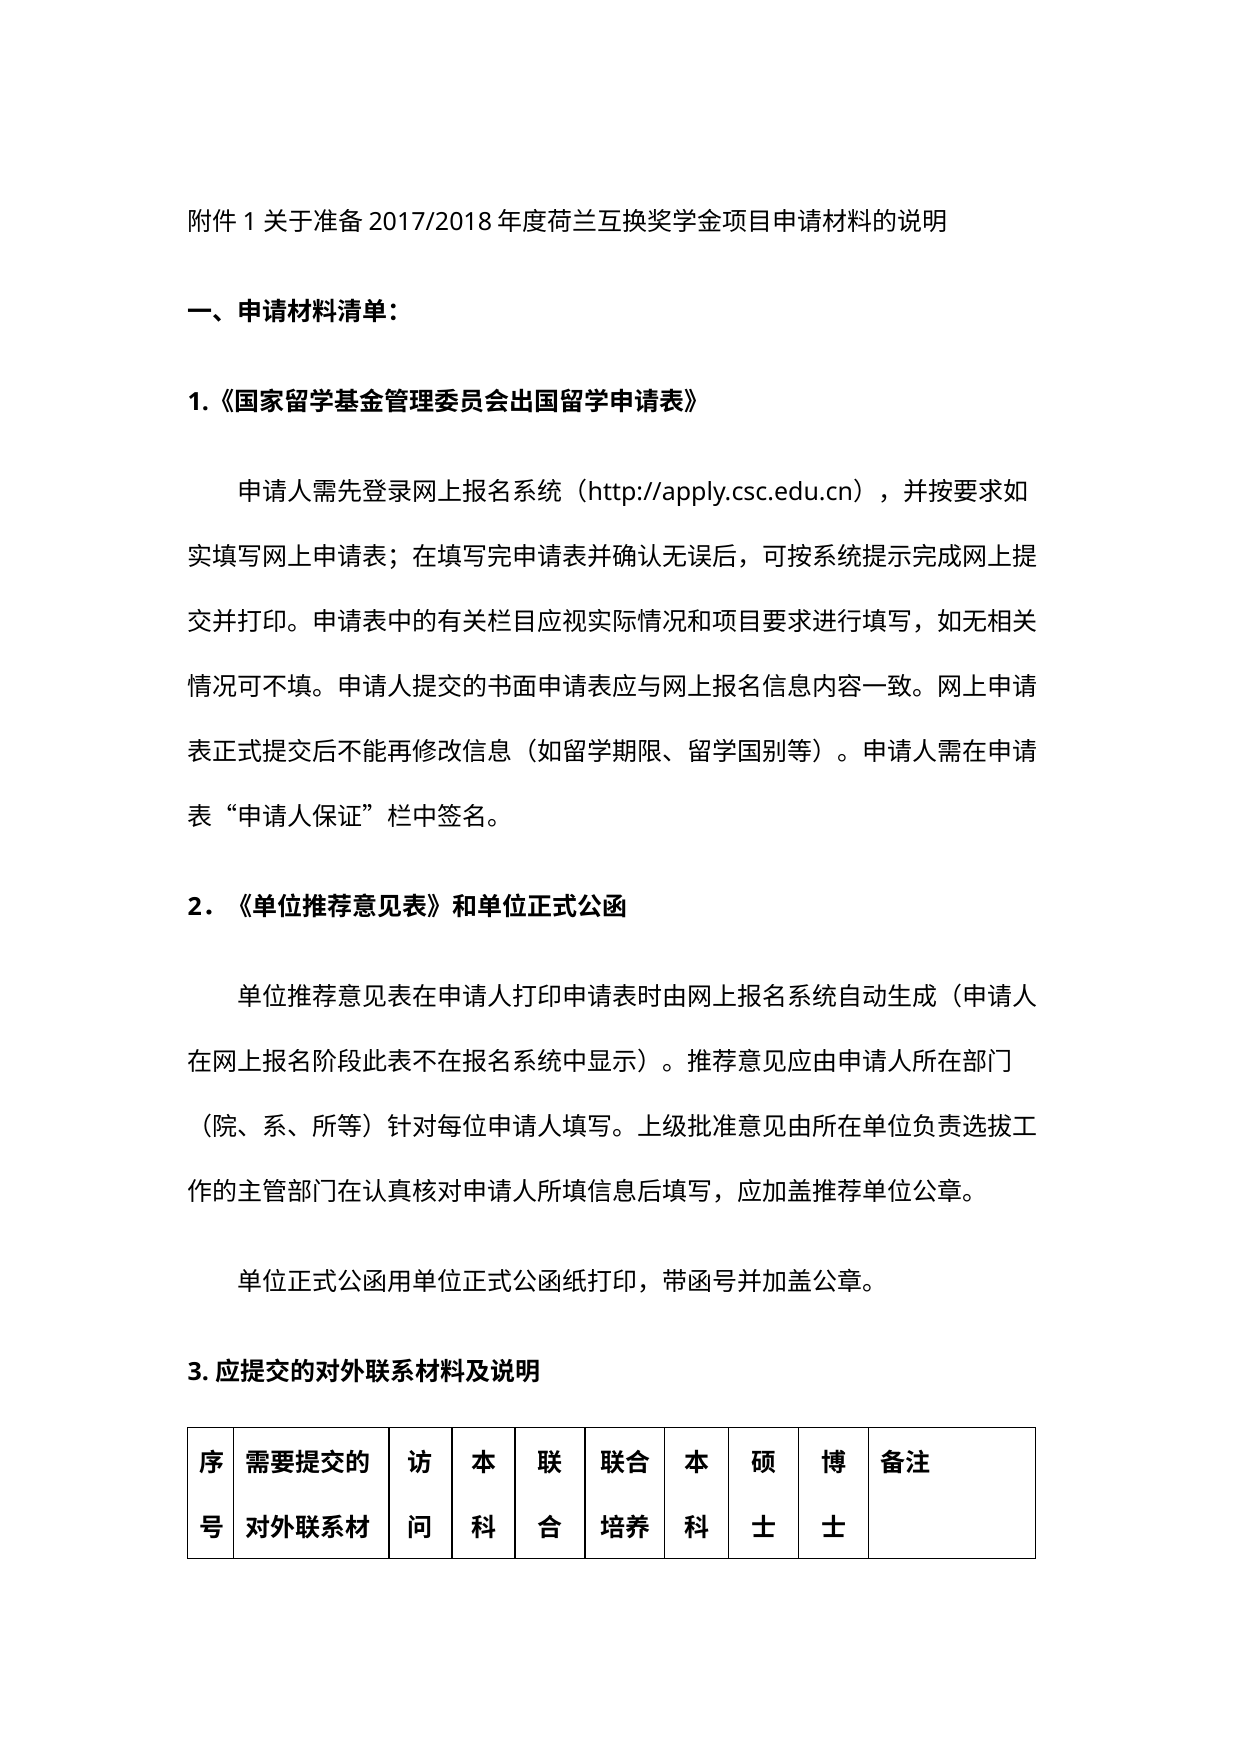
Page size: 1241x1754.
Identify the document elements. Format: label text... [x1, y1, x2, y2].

table_header 本科插班生 [453, 1428, 514, 1558]
table_header 备注 [869, 1428, 1035, 1558]
text 附件1 关于准备2017/2018年度荷兰互换奖学金项目申请材料的说明 [187, 187, 1053, 252]
table_header 访问学者 [390, 1428, 451, 1558]
table_header 联合培养硕士研究生 [516, 1428, 584, 1558]
table_header 需要提交的对外联系材料 [234, 1428, 388, 1558]
table_header 联合培养博士 [586, 1428, 664, 1558]
table_header 序号 [188, 1428, 233, 1558]
text 一、申请材料清单： [187, 277, 1053, 342]
text 2．《单位推荐意见表》和单位正式公函 [187, 872, 1053, 937]
text 单位推荐意见表在申请人打印申请表时由网上报名系统自动生成（申请人在网上报名阶段此表不在报名系统中显示）。推荐意见应由申请人所在部门（院、系、所等）针对每位申请人填写。上级批准意见由所在单位负责选拔工作的主管部门在认真核对申请人所填信息后填写，应加盖推荐单位公章。 [187, 962, 1053, 1222]
table_header 本科生 [665, 1428, 728, 1558]
text 单位正式公函用单位正式公函纸打印，带函号并加盖公章。 [187, 1247, 1053, 1312]
text 3. 应提交的对外联系材料及说明 [187, 1337, 1053, 1402]
table_header 博士生 [799, 1428, 868, 1558]
table_header 硕士生 [729, 1428, 798, 1558]
text 申请人需先登录网上报名系统（http://apply.csc.edu.cn），并按要求如实填写网上申请表；在填写完申请表并确认无误后，可按系统提示完成网上提交并打印。申请表中的有关栏目应视实际情况和项目要求进行填写，如无相关情况可不填。申请人提交的书面申请表应与网上报名信息内容一致。网上申请表正式提交后不能再修改信息（如留学期限、留学国别等）。申请人需在申请表“申请人保证”栏中签名。 [187, 457, 1053, 847]
text 1.《国家留学基金管理委员会出国留学申请表》 [187, 367, 1053, 432]
